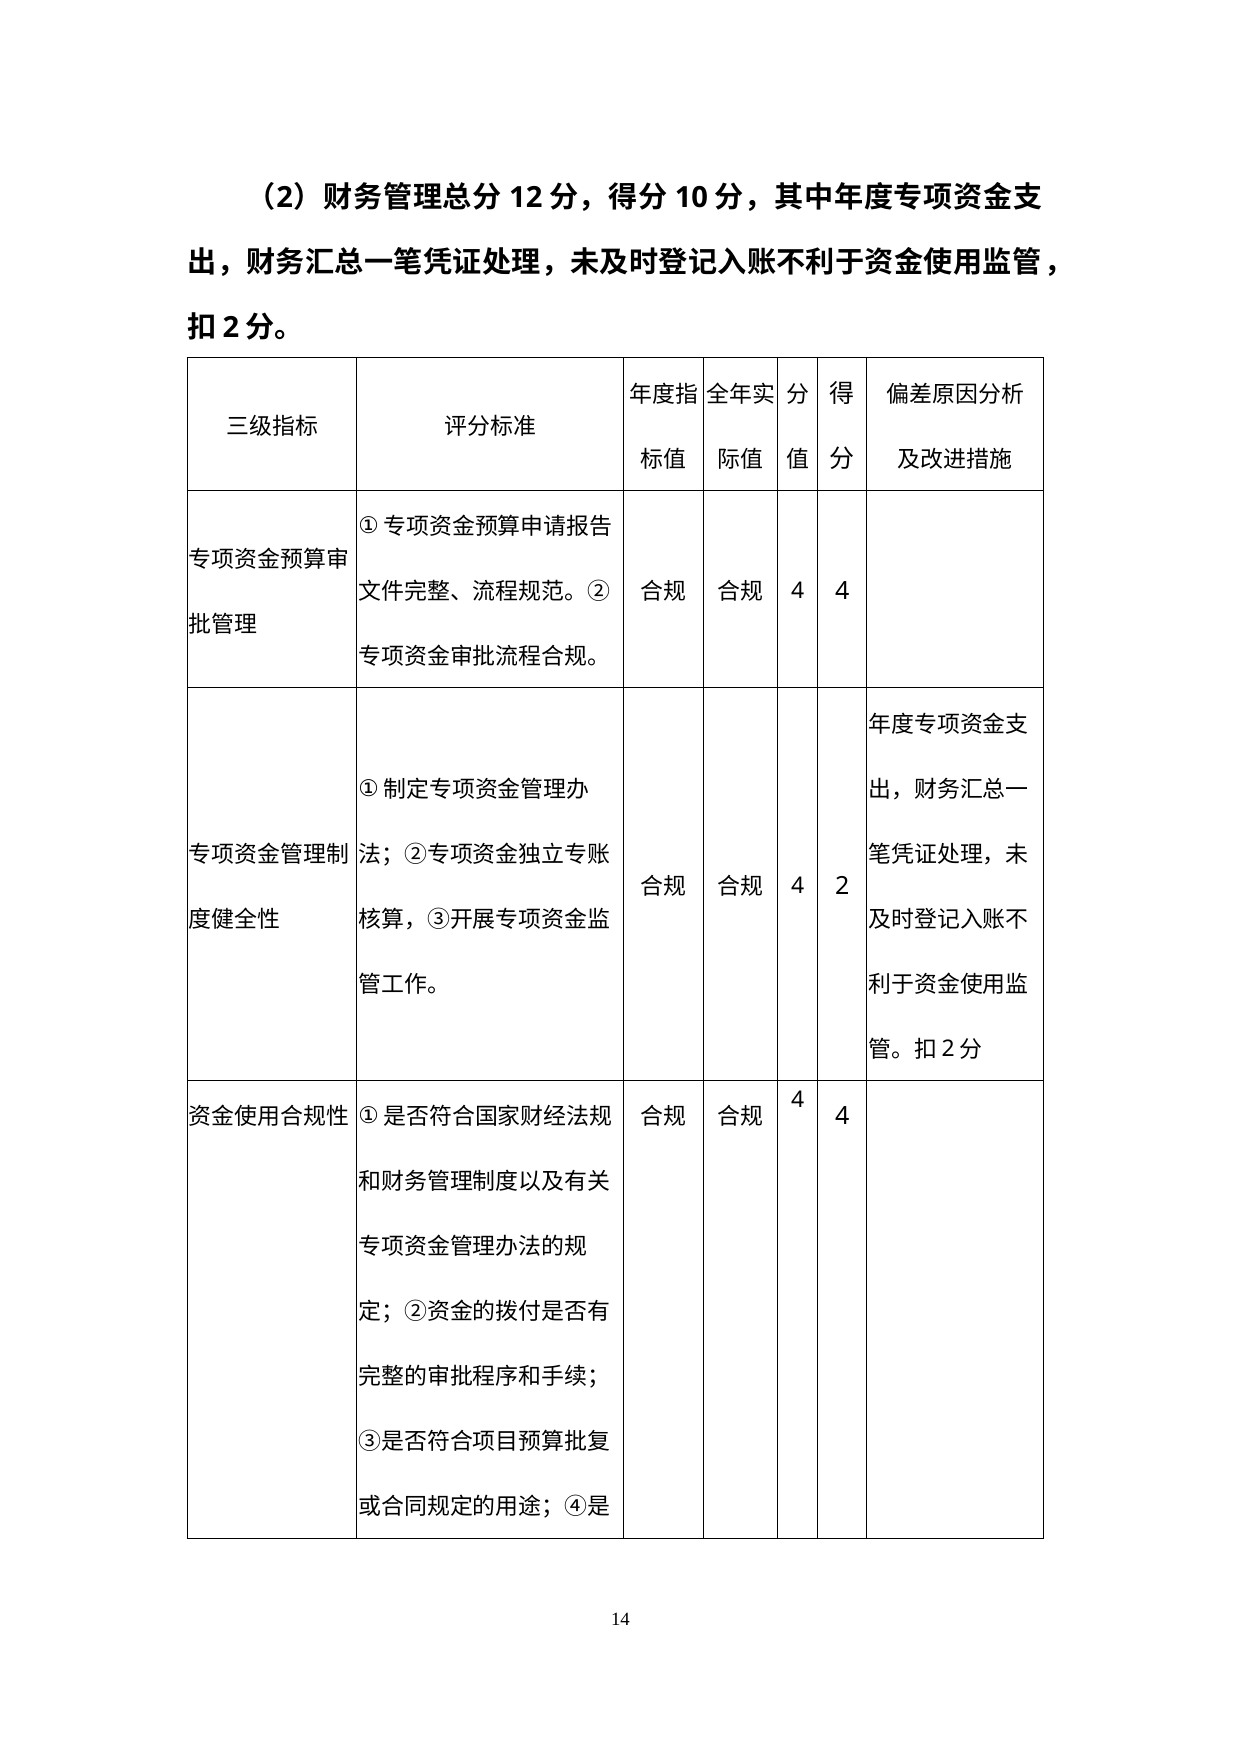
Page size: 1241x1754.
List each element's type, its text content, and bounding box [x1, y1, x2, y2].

table_cell ①专项资金预算申请报告文件完整、流程规范。②专项资金审批流程合规。 [357, 491, 623, 687]
table_header 得分 [818, 358, 866, 489]
table_cell 4 [778, 491, 817, 687]
table_header 全年实际值 [704, 358, 777, 489]
table_cell 专项资金管理制度健全性 [188, 688, 356, 1080]
table_cell [867, 491, 1043, 687]
table_header 三级指标 [188, 358, 356, 489]
table_cell 年度专项资金支出，财务汇总一笔凭证处理，未及时登记入账不利于资金使用监管。扣2分 [867, 688, 1043, 1080]
table_cell 合规 [704, 688, 777, 1080]
table_cell 合规 [704, 1081, 777, 1537]
table_header 偏差原因分析 及改进措施 [867, 358, 1043, 489]
table_cell 4 [818, 1081, 866, 1537]
table_cell 4 [778, 1081, 817, 1537]
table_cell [357, 1081, 623, 1537]
table_header 年度指标值 [624, 358, 703, 489]
table_cell 合规 [624, 491, 703, 687]
table_header 评分标准 [357, 358, 623, 489]
table_cell [867, 1081, 1043, 1537]
table_cell 合规 [624, 688, 703, 1080]
table_cell 合规 [624, 1081, 703, 1537]
table_cell 合规 [704, 491, 777, 687]
table_cell 专项资金预算审批管理 [188, 491, 356, 687]
table_header 分值 [778, 358, 817, 489]
text （2）财务管理总分12分，得分10分，其中年度专项资金支出，财务汇总一笔凭证处理，未及时登记入账不利于资金使用监管，扣2分。 [187, 162, 1044, 357]
table_cell 资金使用合规性 [188, 1081, 356, 1537]
table_cell 4 [818, 491, 866, 687]
table_cell 4 [778, 688, 817, 1080]
table_cell 2 [818, 688, 866, 1080]
table_cell ①制定专项资金管理办法；②专项资金独立专账核算，③开展专项资金监管工作。 [357, 688, 623, 1080]
